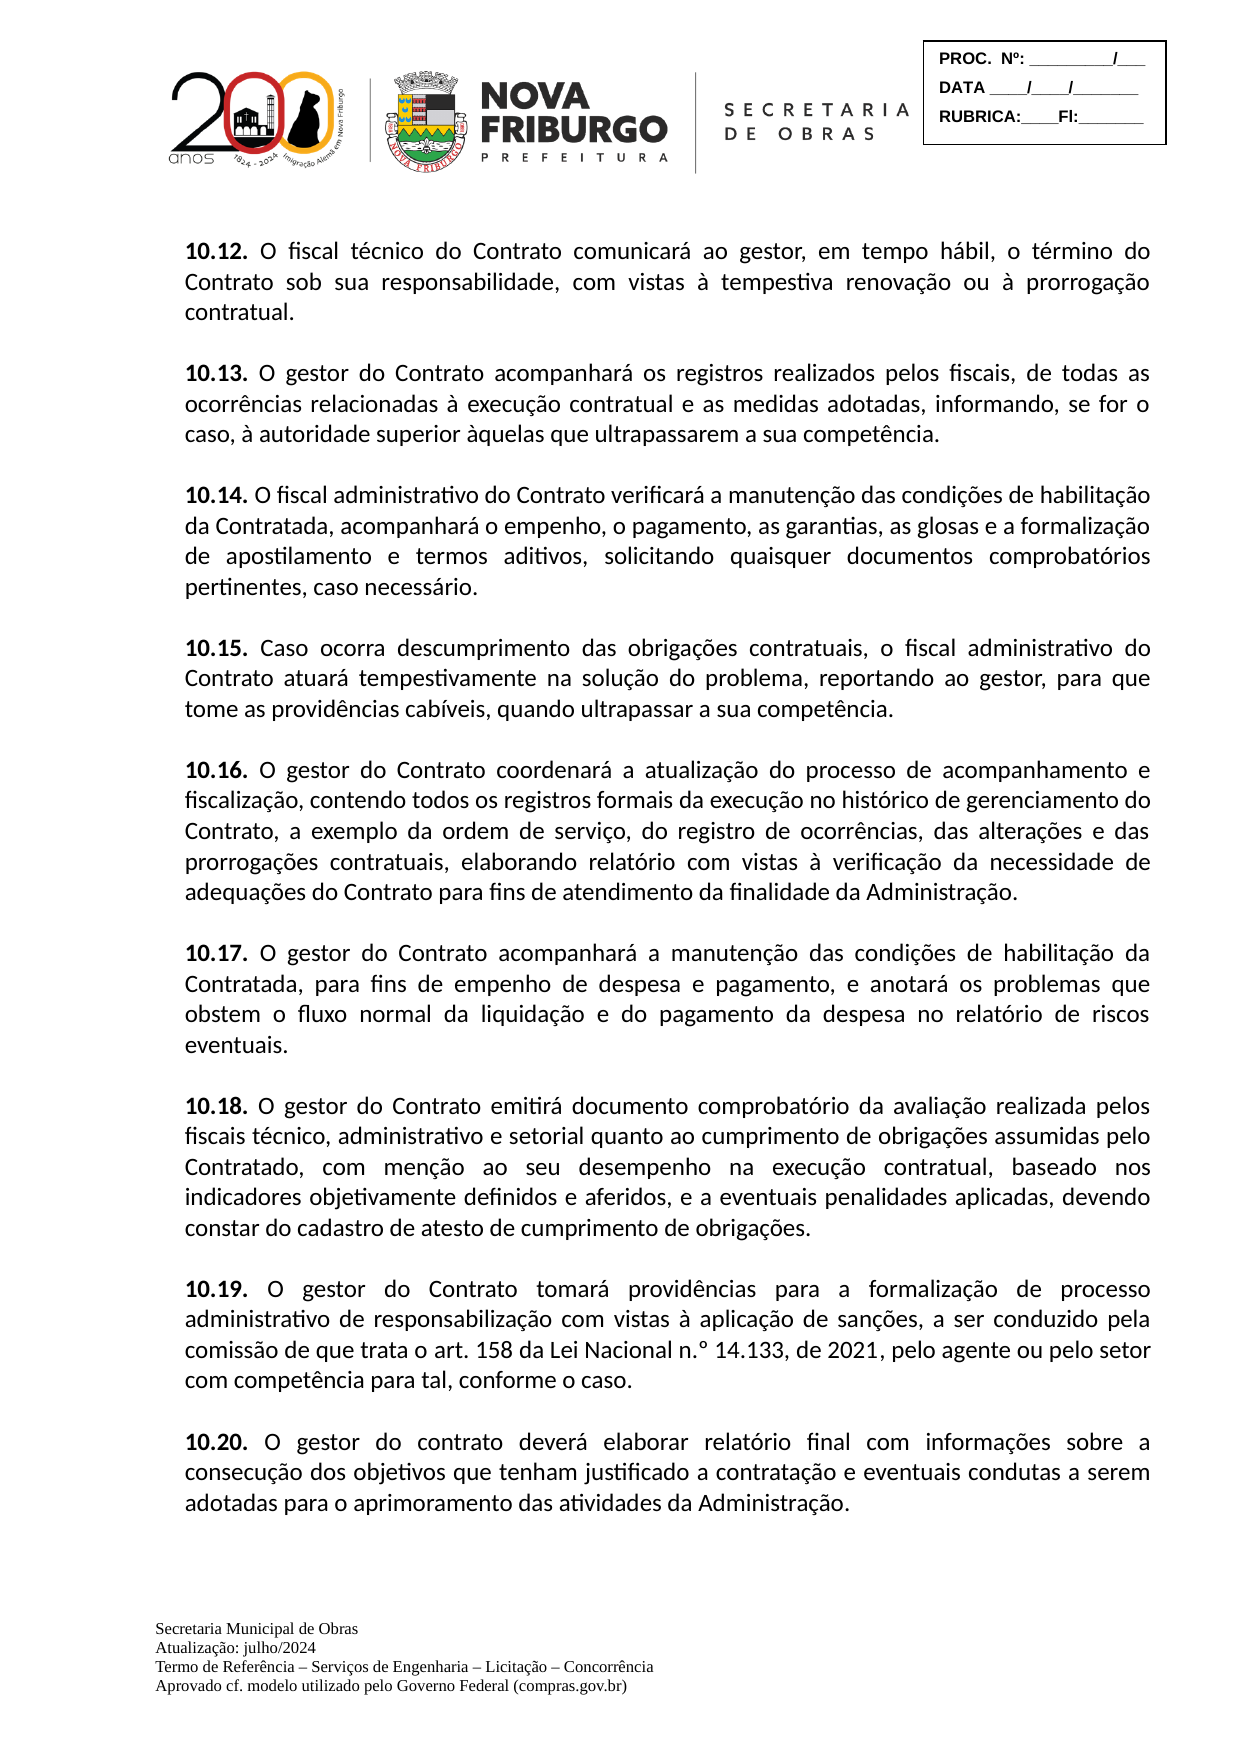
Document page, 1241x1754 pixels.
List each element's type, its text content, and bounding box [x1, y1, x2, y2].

text 10.18. O gestor do Contrato emitirá documento comprobatório da avaliação realizada pelos fiscais técnico, administrativo e setorial quanto ao cumprimento de obrigações assumidas pelo Contratado, com menção ao seu desempenho na execução contratual, baseado nos indicadores objetivamente definidos e aferidos, e a eventuais penalidades aplicadas, devendo constar do cadastro de atesto de cumprimento de obrigações. [184, 1090, 1152, 1242]
text 10.17. O gestor do Contrato acompanhará a manutenção das condições de habilitação da Contratada, para fins de empenho de despesa e pagamento, e anotará os problemas que obstem o fluxo normal da liquidação e do pagamento da despesa no relatório de riscos eventuais. [184, 937, 1152, 1059]
text 10.12. O fiscal técnico do Contrato comunicará ao gestor, em tempo hábil, o término do Contrato sob sua responsabilidade, com vistas à tempestiva renovação ou à prorrogação contratual. [184, 235, 1152, 327]
text 10.13. O gestor do Contrato acompanhará os registros realizados pelos fiscais, de todas as ocorrências relacionadas à execução contratual e as medidas adotadas, informando, se for o caso, à autoridade superior àquelas que ultrapassarem a sua competência. [184, 357, 1152, 449]
text 10.20. O gestor do contrato deverá elaborar relatório final com informações sobre a consecução dos objetivos que tenham justificado a contratação e eventuais condutas a serem adotadas para o aprimoramento das atividades da Administração. [184, 1426, 1152, 1517]
text 10.15. Caso ocorra descumprimento das obrigações contratuais, o fiscal administrativo do Contrato atuará tempestivamente na solução do problema, reportando ao gestor, para que tome as providências cabíveis, quando ultrapassar a sua competência. [184, 632, 1152, 724]
picture [155, 59, 377, 176]
text 10.14. O fiscal administrativo do Contrato verificará a manutenção das condições de habilitação da Contratada, acompanhará o empenho, o pagamento, as garantias, as glosas e a formalização de apostilamento e termos aditivos, solicitando quaisquer documentos comprobatórios pertinentes, caso necessário. [184, 479, 1152, 602]
picture [382, 68, 913, 177]
text 10.19. O gestor do Contrato tomará providências para a formalização de processo administrativo de responsabilização com vistas à aplicação de sanções, a ser conduzido pela comissão de que trata o art. 158 da Lei Nacional n.º 14.133, de 2021, pelo agente ou pelo setor com competência para tal, conforme o caso. [184, 1273, 1152, 1395]
text 10.16. O gestor do Contrato coordenará a atualização do processo de acompanhamento e fiscalização, contendo todos os registros formais da execução no histórico de gerenciamento do Contrato, a exemplo da ordem de serviço, do registro de ocorrências, das alterações e das prorrogações contratuais, elaborando relatório com vistas à verificação da necessidade de adequações do Contrato para fins de atendimento da finalidade da Administração. [184, 754, 1152, 907]
